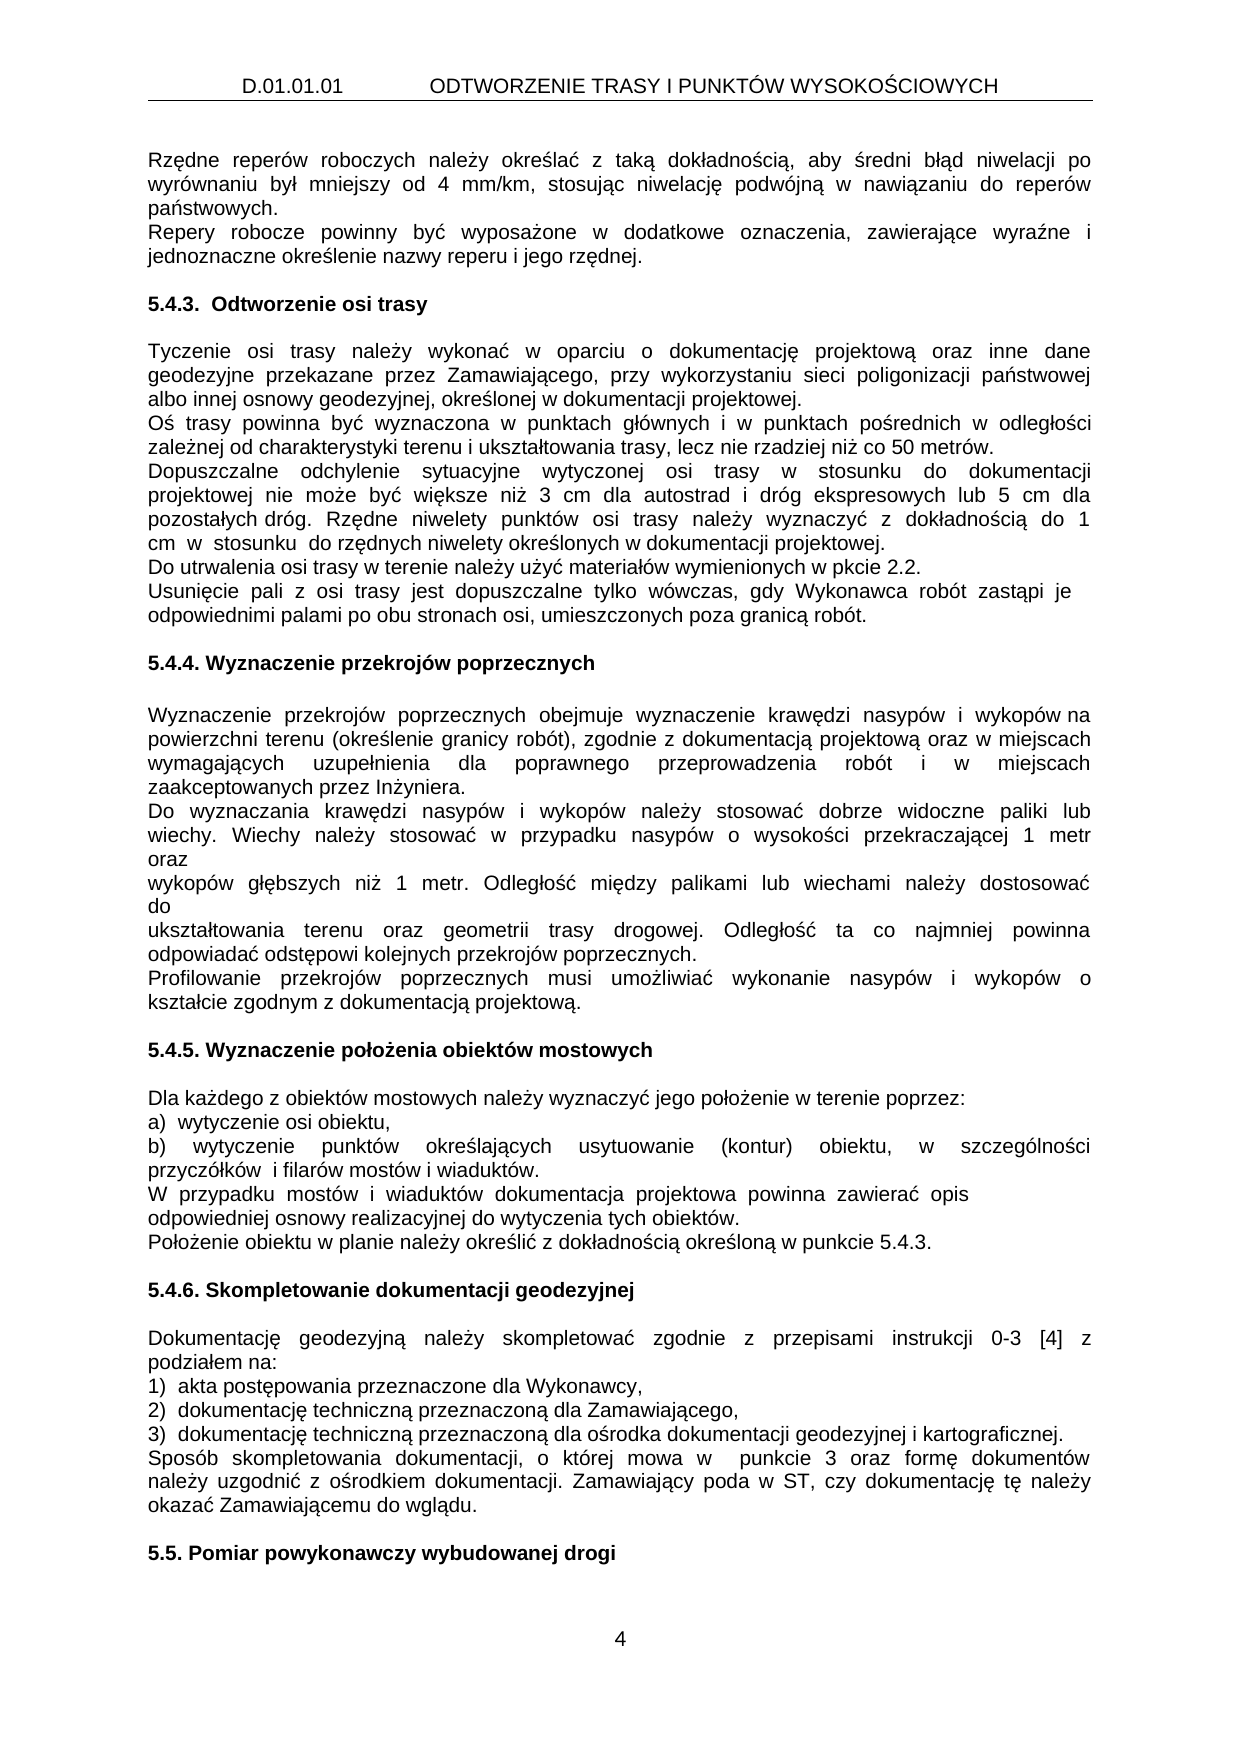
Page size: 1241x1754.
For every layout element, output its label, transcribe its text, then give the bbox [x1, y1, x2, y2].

text 5.4.4. Wyznaczenie przekrojów poprzecznych [148, 651, 1093, 675]
text Do utrwalenia osi trasy w terenie należy użyć materiałów wymienionych w pkcie 2.2. [148, 555, 1093, 579]
text Oś trasy powinna być wyznaczona w punktach głównych i w punktach pośrednich w odległości zależnej od charakterystyki terenu i ukształtowania trasy, lecz nie rzadziej niż co 50 metrów. [148, 411, 1093, 459]
text Dla każdego z obiektów mostowych należy wyznaczyć jego położenie w terenie poprzez: [148, 1086, 1093, 1110]
text 5.4.3. Odtworzenie osi trasy [148, 291, 1093, 315]
text Repery robocze powinny być wyposażone w dodatkowe oznaczenia, zawierające wyraźne i jednoznaczne określenie nazwy reperu i jego rzędnej. [148, 219, 1093, 267]
text odpowiedniej osnowy realizacyjnej do wytyczenia tych obiektów. [148, 1206, 1093, 1230]
text Tyczenie osi trasy należy wykonać w oparciu o dokumentację projektową oraz inne dane geodezyjne przekazane przez Zamawiającego, przy wykorzystaniu sieci poligonizacji państwowej albo innej osnowy geodezyjnej, określonej w dokumentacji projektowej. [148, 339, 1093, 411]
text Dopuszczalne odchylenie sytuacyjne wytyczonej osi trasy w stosunku do dokumentacji projektowej nie może być większe niż 3 cm dla autostrad i dróg ekspresowych lub 5 cm dla pozostałych dróg. Rzędne niwelety punktów osi trasy należy wyznaczyć z dokładnością do 1 cm w stosunku do rzędnych niwelety określonych w dokumentacji projektowej. [148, 459, 1093, 555]
text 2) dokumentację techniczną przeznaczoną dla Zamawiającego, [148, 1397, 1093, 1421]
text odpowiednimi palami po obu stronach osi, umieszczonych poza granicą robót. [148, 603, 1093, 627]
text 5.4.5. Wyznaczenie położenia obiektów mostowych [148, 1038, 1093, 1062]
text Położenie obiektu w planie należy określić z dokładnością określoną w punkcie 5.4.3. [148, 1230, 1093, 1254]
text b) wytyczenie punktów określających usytuowanie (kontur) obiektu, w szczególności przyczółków i filarów mostów i wiaduktów. [148, 1134, 1093, 1182]
text Wyznaczenie przekrojów poprzecznych obejmuje wyznaczenie krawędzi nasypów i wykopów na powierzchni terenu (określenie granicy robót), zgodnie z dokumentacją projektową oraz w miejscach wymagających uzupełnienia dla poprawnego przeprowadzenia robót i w miejscach zaakceptowanych przez Inżyniera. [148, 703, 1093, 798]
text Do wyznaczania krawędzi nasypów i wykopów należy stosować dobrze widoczne paliki lub wiechy. Wiechy należy stosować w przypadku nasypów o wysokości przekraczającej 1 metr oraz [148, 798, 1093, 870]
text 5.4.6. Skompletowanie dokumentacji geodezyjnej [148, 1278, 1093, 1302]
text Dokumentację geodezyjną należy skompletować zgodnie z przepisami instrukcji 0-3 [4] z podziałem na: [148, 1326, 1093, 1373]
text a) wytyczenie osi obiektu, [148, 1110, 1093, 1134]
text 5.5. Pomiar powykonawczy wybudowanej drogi [148, 1541, 1093, 1565]
text 3) dokumentację techniczną przeznaczoną dla ośrodka dokumentacji geodezyjnej i kartograficznej. [148, 1421, 1093, 1445]
text wykopów głębszych niż 1 metr. Odległość między palikami lub wiechami należy dostosować do [148, 870, 1093, 918]
text Usunięcie pali z osi trasy jest dopuszczalne tylko wówczas, gdy Wykonawca robót zastąpi je [148, 579, 1093, 603]
text Sposób skompletowania dokumentacji, o której mowa w punkcie 3 oraz formę dokumentów należy uzgodnić z ośrodkiem dokumentacji. Zamawiający poda w ST, czy dokumentację tę należy okazać Zamawiającemu do wglądu. [148, 1445, 1093, 1517]
text Profilowanie przekrojów poprzecznych musi umożliwiać wykonanie nasypów i wykopów o kształcie zgodnym z dokumentacją projektową. [148, 966, 1093, 1014]
text W przypadku mostów i wiaduktów dokumentacja projektowa powinna zawierać opis [148, 1182, 1093, 1206]
text ukształtowania terenu oraz geometrii trasy drogowej. Odległość ta co najmniej powinna odpowiadać odstępowi kolejnych przekrojów poprzecznych. [148, 918, 1093, 966]
text 1) akta postępowania przeznaczone dla Wykonawcy, [148, 1373, 1093, 1397]
text Rzędne reperów roboczych należy określać z taką dokładnością, aby średni błąd niwelacji po wyrównaniu był mniejszy od 4 mm/km, stosując niwelację podwójną w nawiązaniu do reperów państwowych. [148, 148, 1093, 219]
